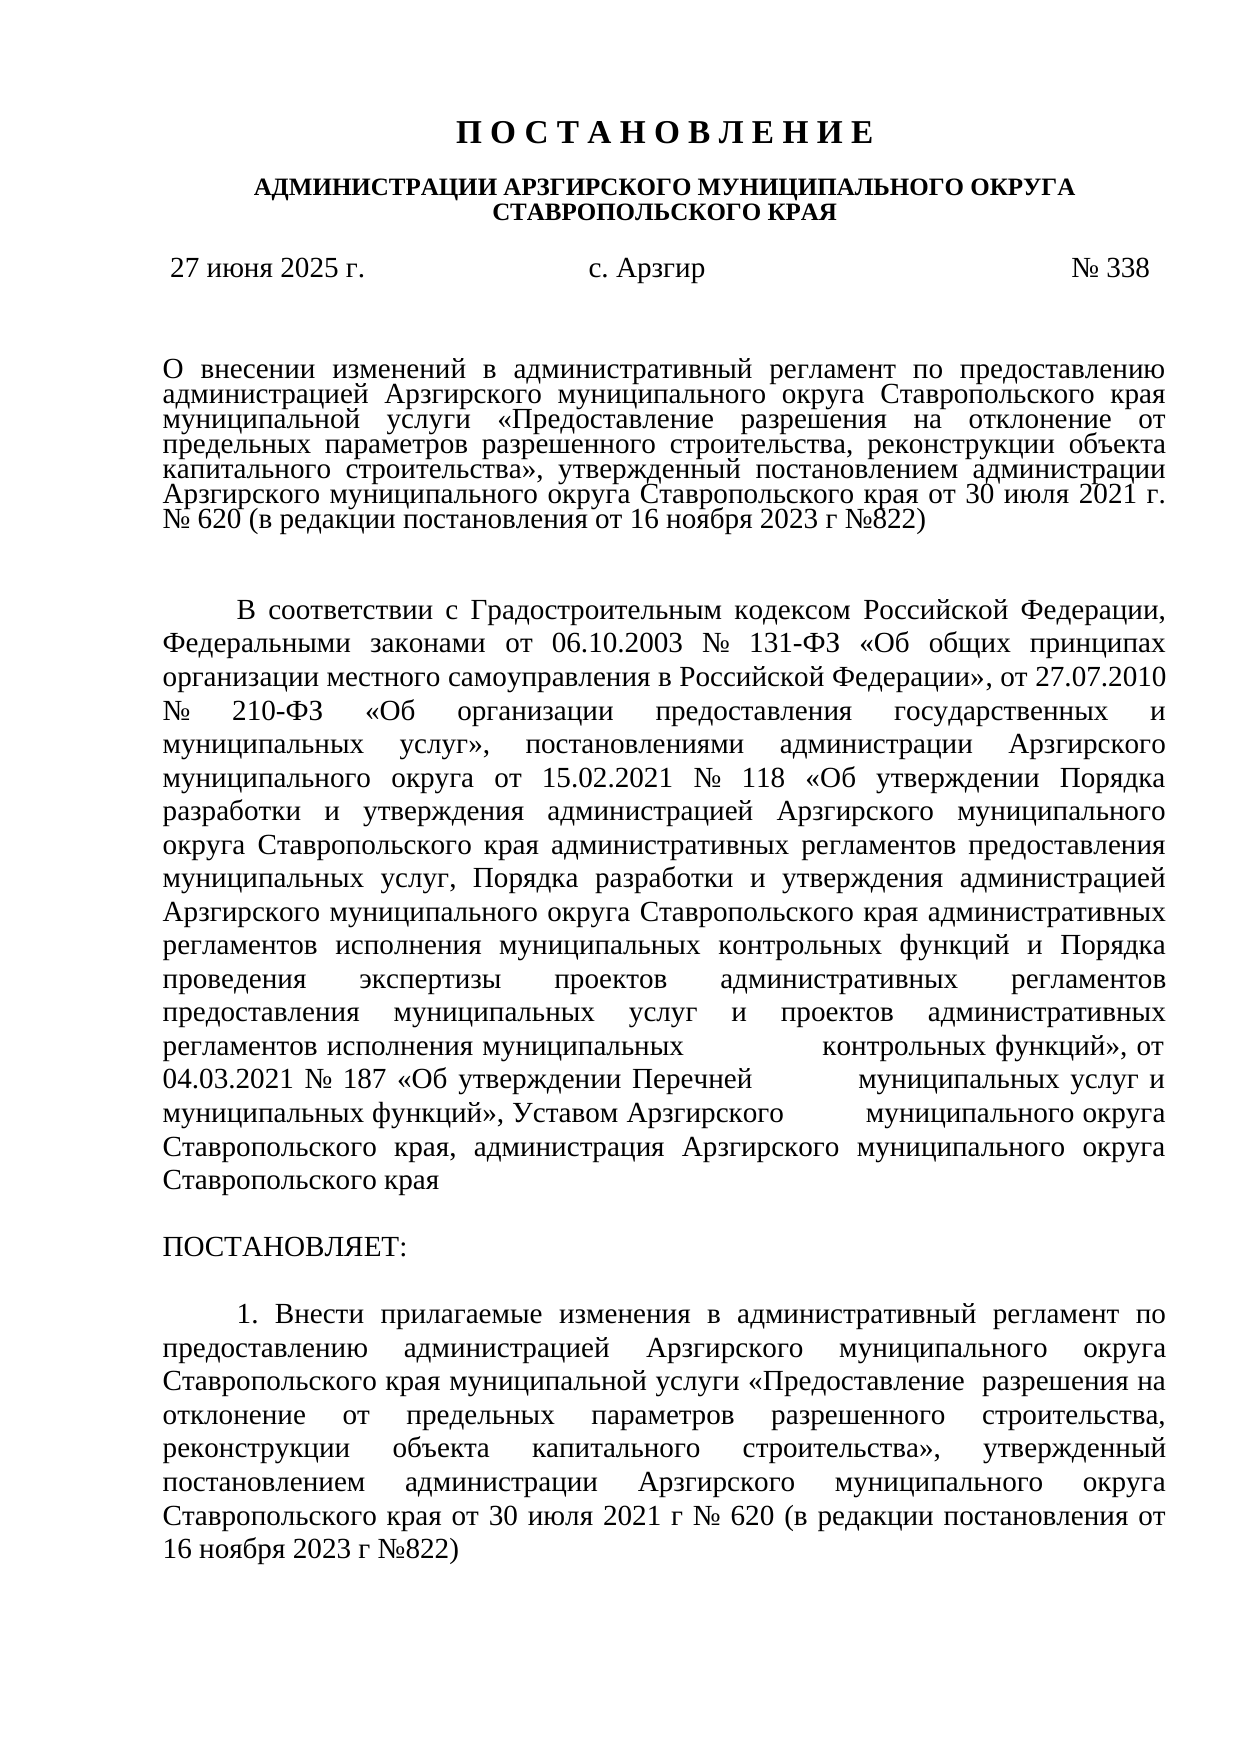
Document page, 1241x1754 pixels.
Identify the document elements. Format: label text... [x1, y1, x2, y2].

table_header 27 июня 2025 г. [163, 251, 482, 333]
text В соответствии с Градостроительным кодексом Российской Федерации, Федеральными законами от 06.10.2003 № 131-ФЗ «Об общих принципах организации местного самоуправления в Российской Федерации», от 27.07.2010 № 210-ФЗ «Об организации предоставления государственных и муниципальных услуг», постановлениями администрации Арзгирского муниципального округа от 15.02.2021 № 118 «Об утверждении Порядка разработки и утверждения администрацией Арзгирского муниципального округа Ставропольского края административных регламентов предоставления муниципальных услуг, Порядка разработки и утверждения администрацией Арзгирского муниципального округа Ставропольского края административных регламентов исполнения муниципальных контрольных функций и Порядка проведения экспертизы проектов административных регламентов предоставления муниципальных услуг и проектов административных регламентов исполнения муниципальных контрольных функций», от 04.03.2021 № 187 «Об утверждении Перечней муниципальных услуг и муниципальных функций», Уставом Арзгирского муниципального округа Ставропольского края, администрация Арзгирского муниципального округа Ставропольского края [162, 592, 1167, 1196]
text О внесении изменений в административный регламент по предоставлению администрацией Арзгирского муниципального округа Ставропольского края муниципальной услуги «Предоставление разрешения на отклонение от предельных параметров разрешенного строительства, реконструкции объекта капитального строительства», утвержденный постановлением администрации Арзгирского муниципального округа Ставропольского края от 30 июля 2021 г. № 620 (в редакции постановления от 16 ноября 2023 г №822) [162, 358, 1167, 533]
title АДМИНИСТРАЦИИ АРЗГИРСКОГО МУНИЦИПАЛЬНОГО ОКРУГА [162, 176, 1167, 201]
text ПОСТАНОВЛЯЕТ: [162, 1229, 1167, 1263]
table_header № 338 [812, 251, 1167, 333]
title СТАВРОПОЛЬСКОГО КРАЯ [162, 201, 1167, 226]
table_header с. Арзгир [482, 251, 812, 333]
text 1. Внести прилагаемые изменения в административный регламент по предоставлению администрацией Арзгирского муниципального округа Ставропольского края муниципальной услуги «Предоставление разрешения на отклонение от предельных параметров разрешенного строительства, реконструкции объекта капитального строительства», утвержденный постановлением администрации Арзгирского муниципального округа Ставропольского края от 30 июля 2021 г № 620 (в редакции постановления от 16 ноября 2023 г №822) [162, 1296, 1167, 1565]
title П О С Т А Н О В Л Е Н И Е [162, 112, 1167, 151]
